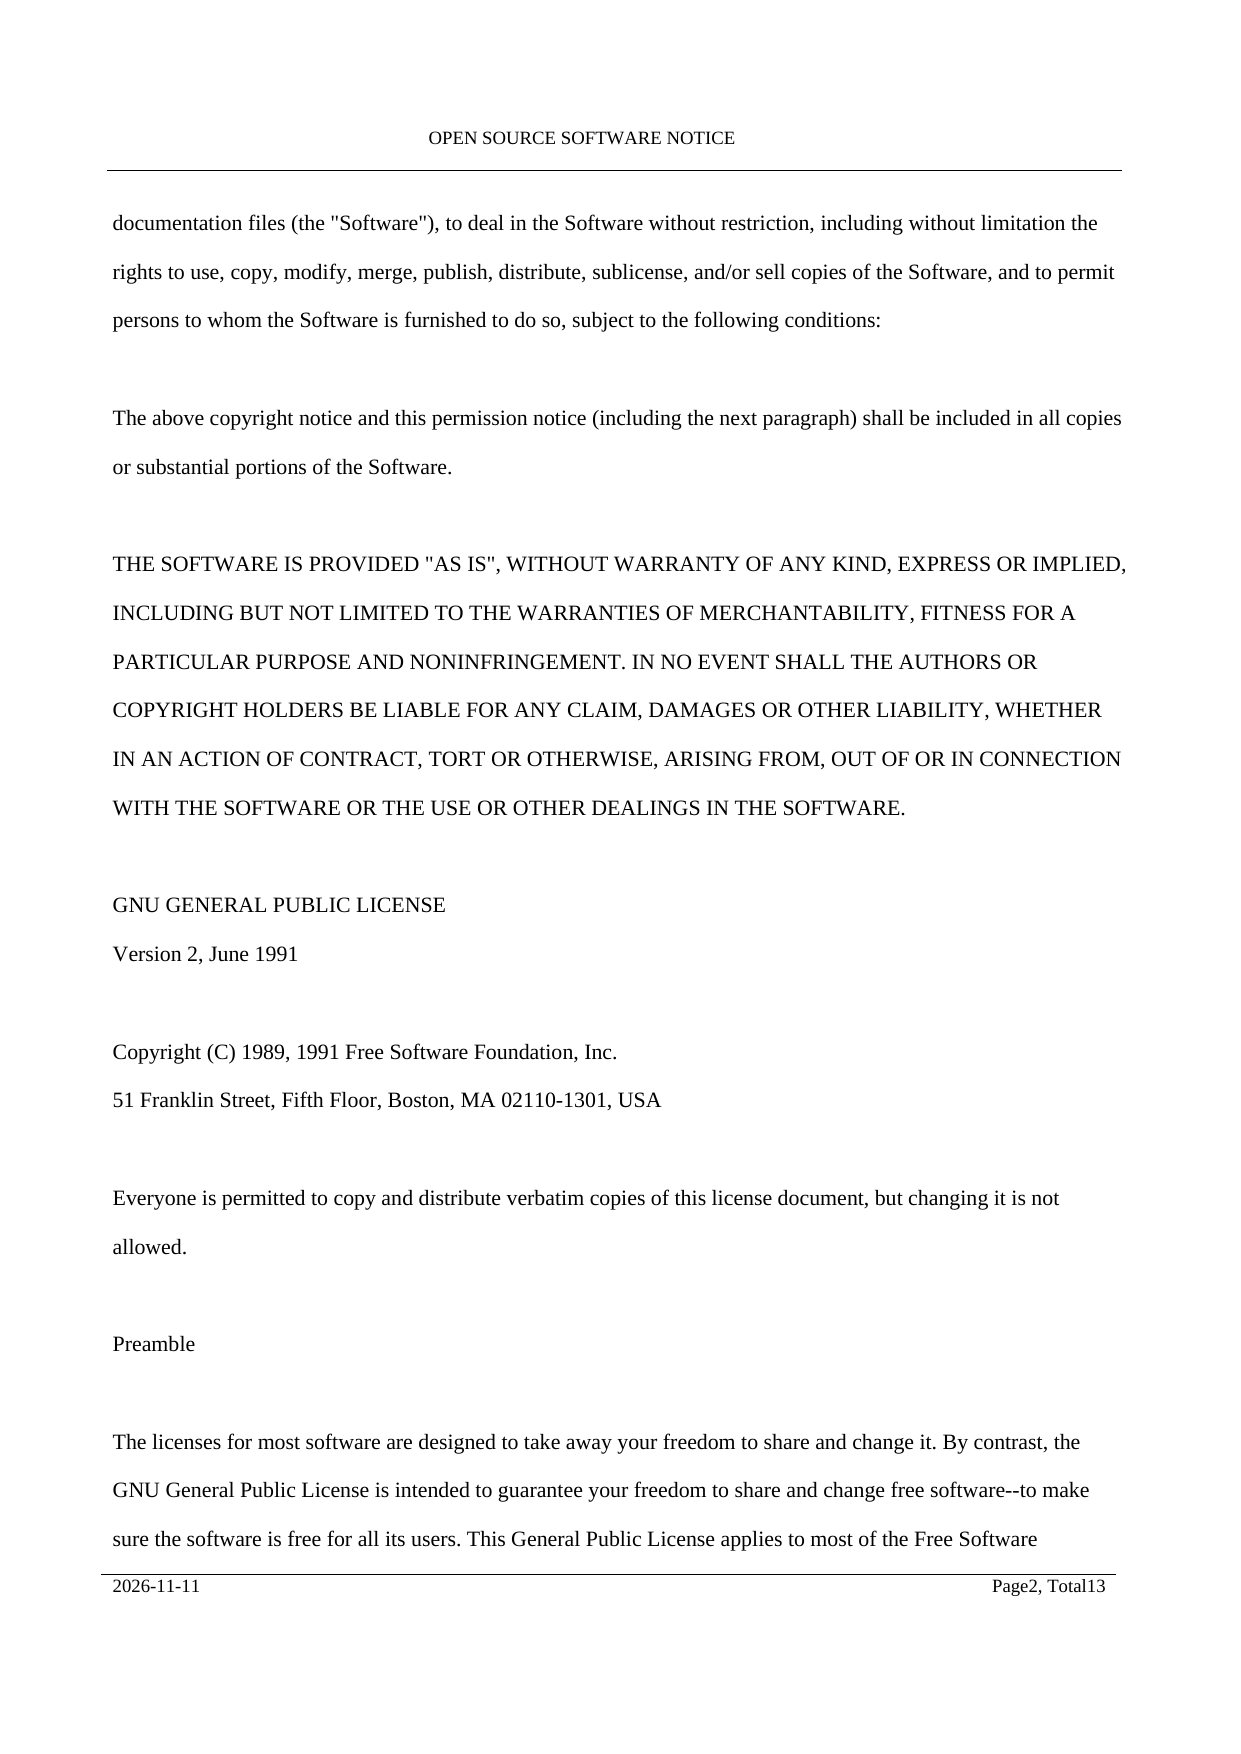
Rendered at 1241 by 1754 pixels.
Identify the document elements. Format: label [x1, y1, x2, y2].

text [112, 206, 1128, 1555]
